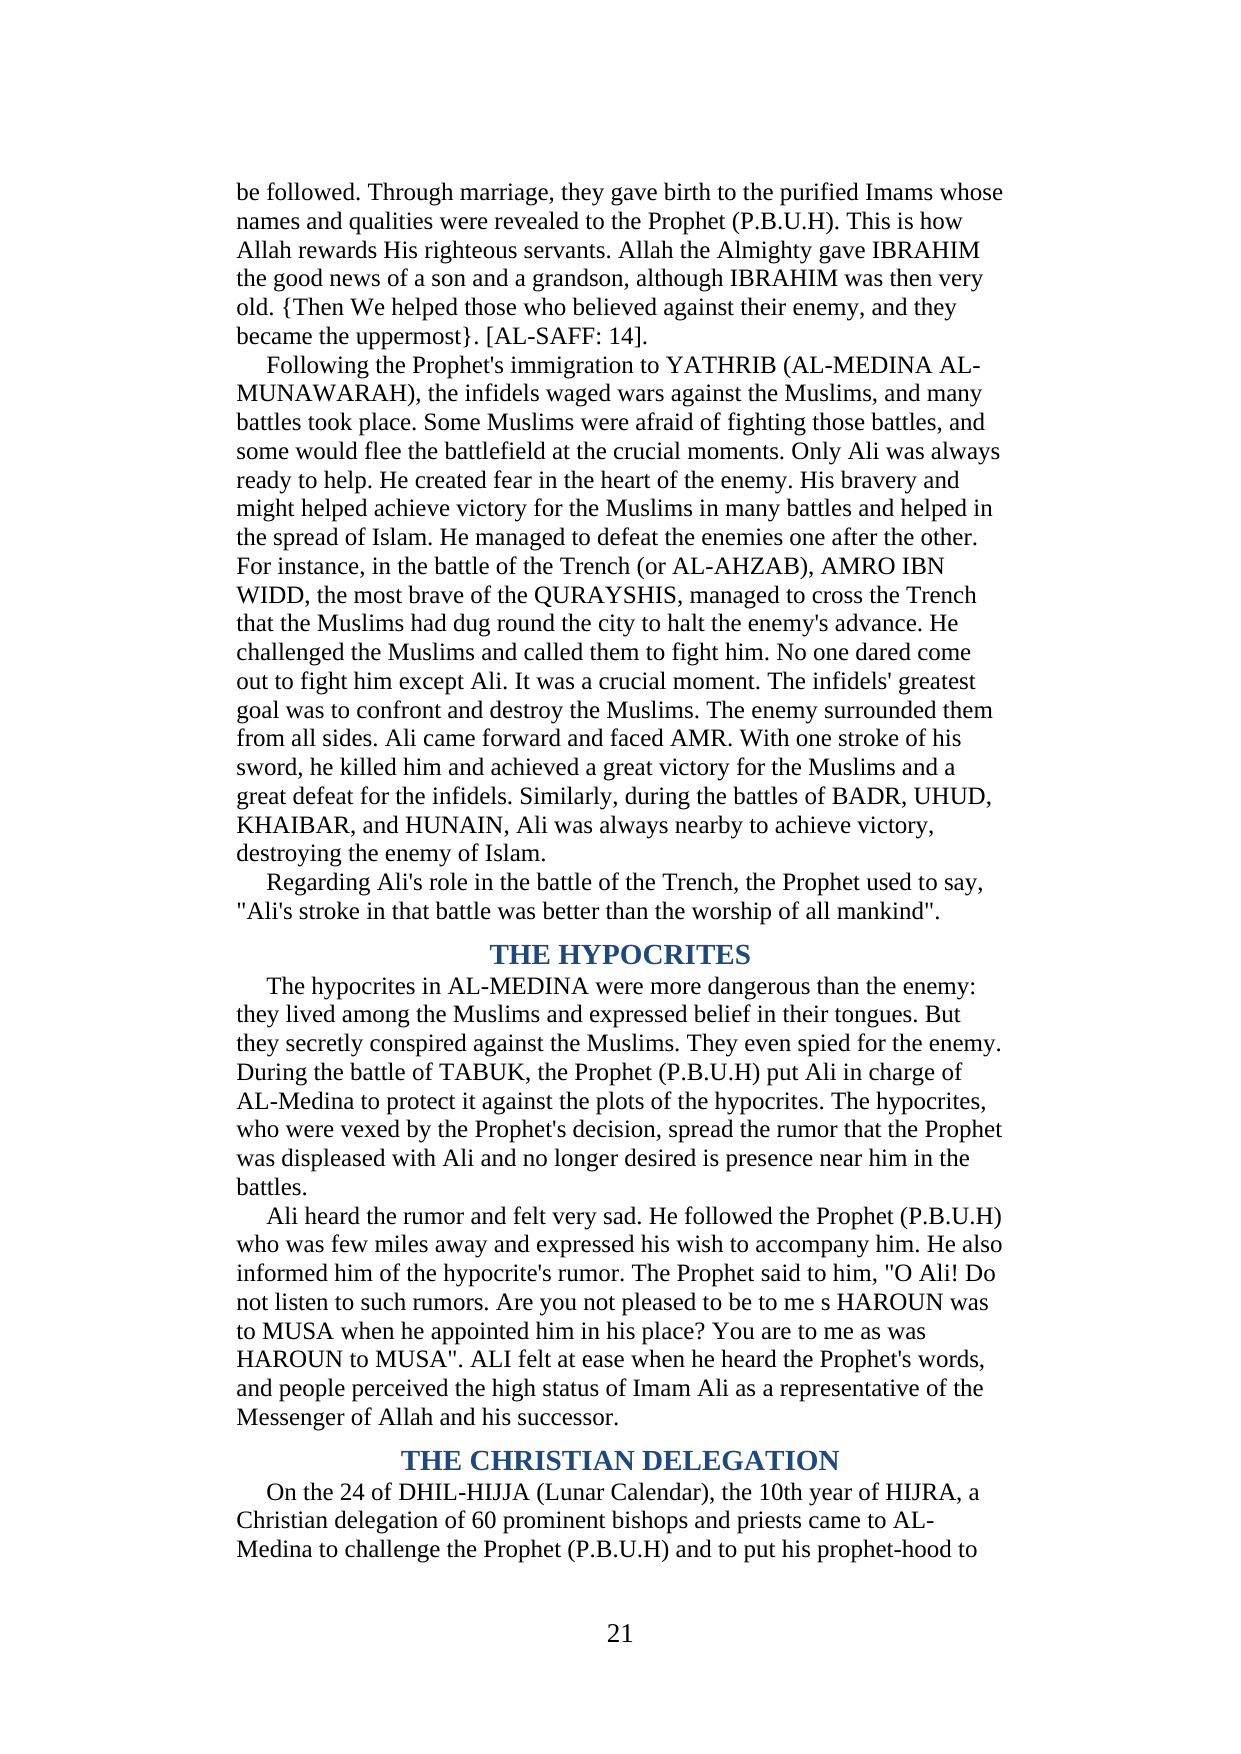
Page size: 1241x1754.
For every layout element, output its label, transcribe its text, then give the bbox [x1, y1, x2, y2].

subtitle THE HYPOCRITES [236, 937, 1004, 971]
text Regarding Ali's role in the battle of the Trench, the Prophet used to say, "Ali's stroke in that battle was better than the worship of all mankind". [236, 867, 1004, 925]
subtitle THE CHRISTIAN DELEGATION [236, 1443, 1004, 1477]
text The hypocrites in AL-MEDINA were more dangerous than the enemy: they lived among the Muslims and expressed belief in their tongues. But they secretly conspired against the Muslims. They even spied for the enemy. During the battle of TABUK, the Prophet (P.B.U.H) put Ali in charge of AL-Medina to protect it against the plots of the hypocrites. The hypocrites, who were vexed by the Prophet's decision, spread the rumor that the Prophet was displeased with Ali and no longer desired is presence near him in the battles. [236, 971, 1004, 1201]
text Ali heard the rumor and felt very sad. He followed the Prophet (P.B.U.H) who was few miles away and expressed his wish to accompany him. He also informed him of the hypocrite's rumor. The Prophet said to him, "O Ali! Do not listen to such rumors. Are you not pleased to be to me s HAROUN was to MUSA when he appointed him in his place? You are to me as was HAROUN to MUSA". ALI felt at ease when he heard the Prophet's words, and people perceived the high status of Imam Ali as a representative of the Messenger of Allah and his successor. [236, 1201, 1004, 1431]
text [236, 1477, 1004, 1563]
text Following the Prophet's immigration to YATHRIB (AL-MEDINA AL-MUNAWARAH), the infidels waged wars against the Muslims, and many battles took place. Some Muslims were afraid of fighting those battles, and some would flee the battlefield at the crucial moments. Only Ali was always ready to help. He created fear in the heart of the enemy. His bravery and might helped achieve victory for the Muslims in many battles and helped in the spread of Islam. He managed to defeat the enemies one after the other. For instance, in the battle of the Trench (or AL-AHZAB), AMRO IBN WIDD, the most brave of the QURAYSHIS, managed to cross the Trench that the Muslims had dug round the city to halt the enemy's advance. He challenged the Muslims and called them to fight him. No one dared come out to fight him except Ali. It was a crucial moment. The infidels' greatest goal was to confront and destroy the Muslims. The enemy surrounded them from all sides. Ali came forward and faced AMR. With one stroke of his sword, he killed him and achieved a great victory for the Muslims and a great defeat for the infidels. Similarly, during the battles of BADR, UHUD, KHAIBAR, and HUNAIN, Ali was always nearby to achieve victory, destroying the enemy of Islam. [236, 350, 1004, 867]
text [236, 177, 1004, 350]
